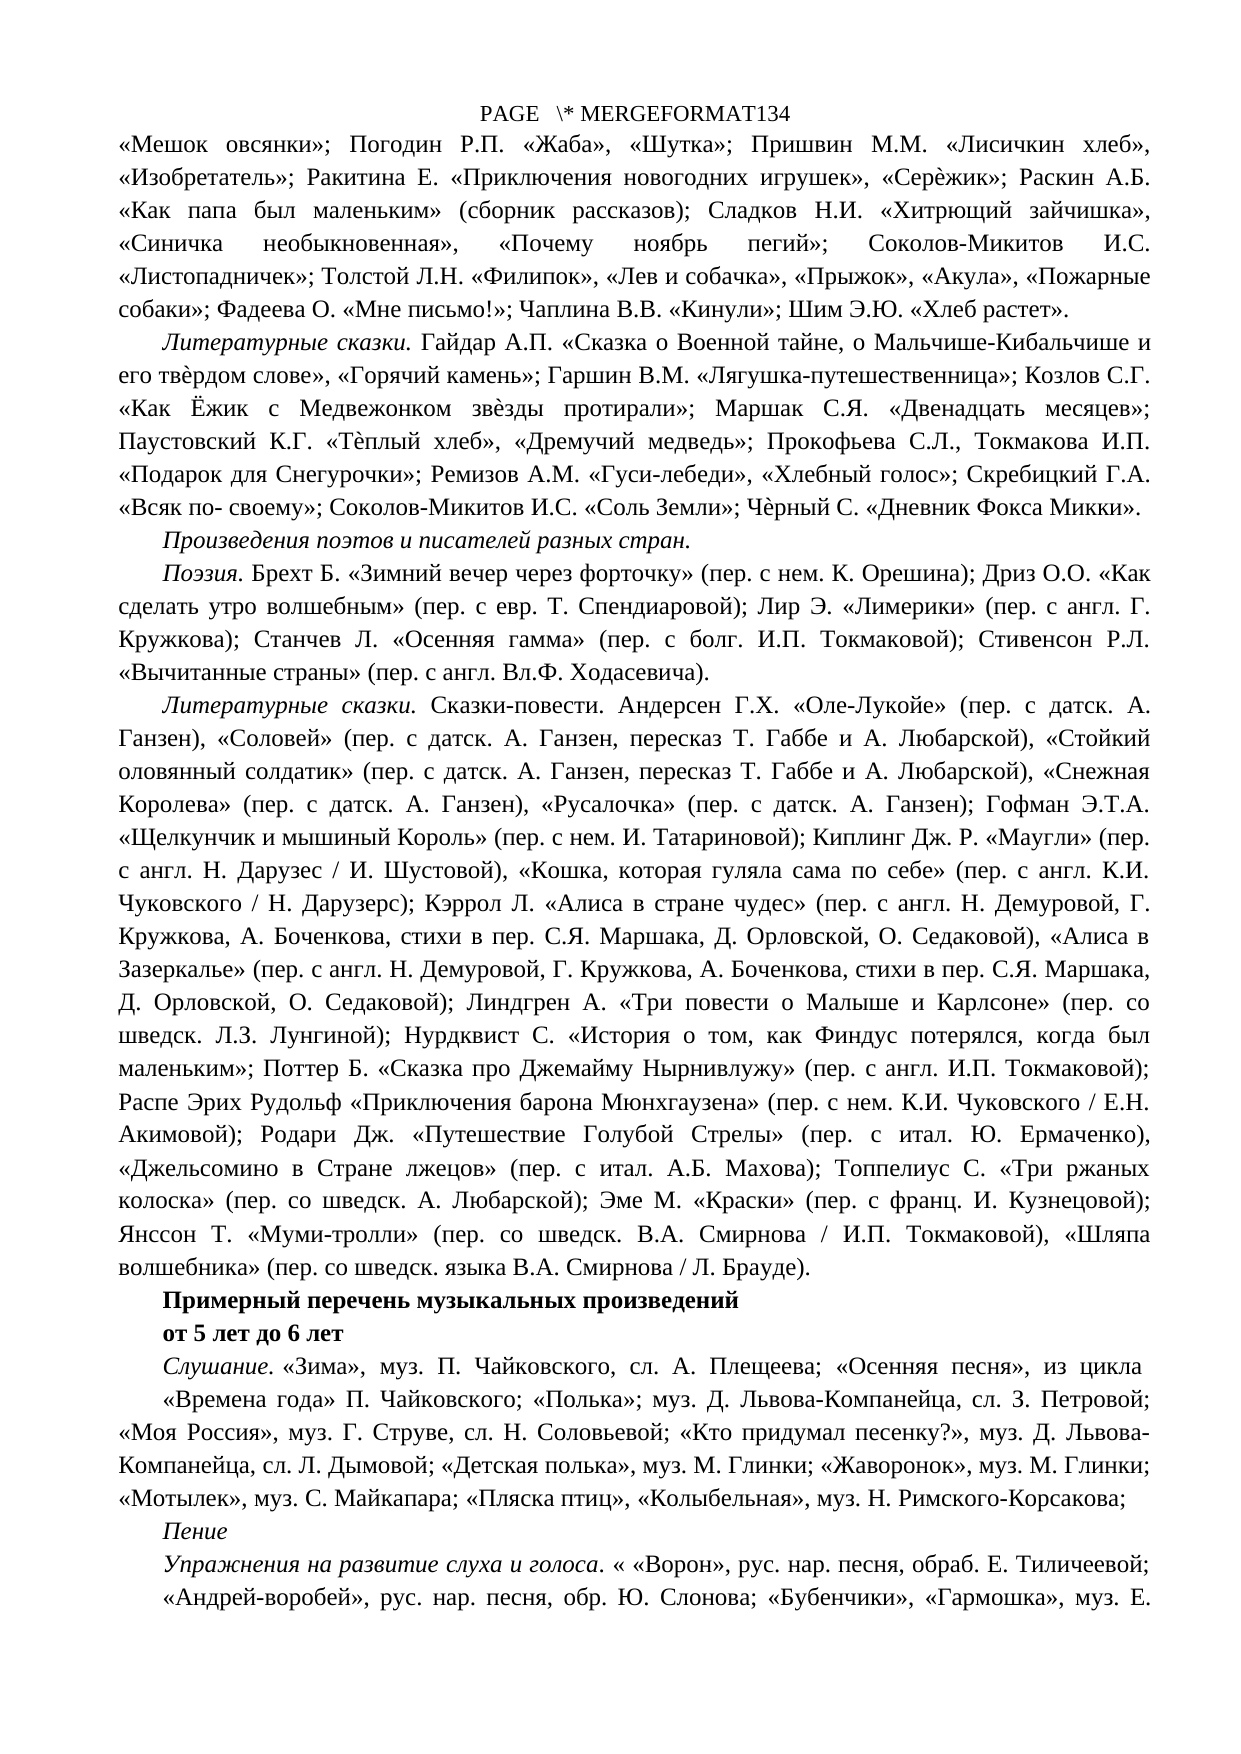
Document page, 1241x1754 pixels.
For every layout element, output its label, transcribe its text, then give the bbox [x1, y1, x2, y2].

text Слушание. «Зима», муз. П. Чайковского, сл. А. Плещеева; «Осенняя песня», из цикла [118, 1351, 1152, 1379]
text Упражнения на развитие слуха и голоса. « «Ворон», рус. нар. песня, обраб. Е. Тиличеевой; [118, 1549, 1152, 1578]
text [118, 129, 1152, 323]
subtitle Примерный перечень музыкальных произведений [118, 1285, 1152, 1313]
subtitle от 5 лет до 6 лет [118, 1318, 1152, 1346]
text Литературные сказки. Сказки-повести. Андерсен Г.Х. «Оле-Лукойе» (пер. с датск. А. Ганзен), «Соловей» (пер. с датск. А. Ганзен, пересказ Т. Габбе и А. Любарской), «Стойкий оловянный солдатик» (пер. с датск. А. Ганзен, пересказ Т. Габбе и А. Любарской), «Снежная Королева» (пер. с датск. А. Ганзен), «Русалочка» (пер. с датск. А. Ганзен); Гофман Э.Т.А. «Щелкунчик и мышиный Король» (пер. с нем. И. Татариновой); Киплинг Дж. Р. «Маугли» (пер. с англ. Н. Дарузес / И. Шустовой), «Кошка, которая гуляла сама по себе» (пер. с англ. К.И. Чуковского / Н. Дарузерс); Кэррол Л. «Алиса в стране чудес» (пер. с англ. Н. Демуровой, Г. Кружкова, А. Боченкова, стихи в пер. С.Я. Маршака, Д. Орловской, О. Седаковой), «Алиса в Зазеркалье» (пер. с англ. Н. Демуровой, Г. Кружкова, А. Боченкова, стихи в пер. С.Я. Маршака, Д. Орловской, О. Седаковой); Линдгрен А. «Три повести о Малыше и Карлсоне» (пер. со шведск. Л.З. Лунгиной); Нурдквист С. «История о том, как Финдус потерялся, когда был маленьким»; Поттер Б. «Сказка про Джемайму Нырнивлужу» (пер. с англ. И.П. Токмаковой); Распе Эрих Рудольф «Приключения барона Мюнхгаузена» (пер. с нем. К.И. Чуковского / Е.Н. Акимовой); Родари Дж. «Путешествие Голубой Стрелы» (пер. с итал. Ю. Ермаченко), «Джельсомино в Стране лжецов» (пер. с итал. А.Б. Махова); Топпелиус С. «Три ржаных колоска» (пер. со шведск. А. Любарской); Эме М. «Краски» (пер. с франц. И. Кузнецовой); Янссон Т. «Муми-тролли» (пер. со шведск. В.А. Смирнова / И.П. Токмаковой), «Шляпа волшебника» (пер. со шведск. языка В.А. Смирнова / Л. Брауде). [118, 690, 1152, 1280]
text Литературные сказки. Гайдар А.П. «Сказка о Военной тайне, о Мальчише-Кибальчише и его твѐрдом слове», «Горячий камень»; Гаршин В.М. «Лягушка-путешественница»; Козлов С.Г. «Как Ёжик с Медвежонком звѐзды протирали»; Маршак С.Я. «Двенадцать месяцев»; Паустовский К.Г. «Тѐплый хлеб», «Дремучий медведь»; Прокофьева С.Л., Токмакова И.П. «Подарок для Снегурочки»; Ремизов А.М. «Гуси-лебеди», «Хлебный голос»; Скребицкий Г.А. «Всяк по- своему»; Соколов-Микитов И.С. «Соль Земли»; Чѐрный С. «Дневник Фокса Микки». [118, 327, 1152, 521]
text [118, 1582, 1152, 1611]
text «Времена года» П. Чайковского; «Полька»; муз. Д. Львова-Компанейца, сл. З. Петровой; «Моя Россия», муз. Г. Струве, сл. Н. Соловьевой; «Кто придумал песенку?», муз. Д. Львова-Компанейца, сл. Л. Дымовой; «Детская полька», муз. М. Глинки; «Жаворонок», муз. М. Глинки; «Мотылек», муз. С. Майкапара; «Пляска птиц», «Колыбельная», муз. Н. Римского-Корсакова; [118, 1384, 1152, 1512]
text Поэзия. Брехт Б. «Зимний вечер через форточку» (пер. с нем. К. Орешина); Дриз О.О. «Как сделать утро волшебным» (пер. с евр. Т. Спендиаровой); Лир Э. «Лимерики» (пер. с англ. Г. Кружкова); Станчев Л. «Осенняя гамма» (пер. с болг. И.П. Токмаковой); Стивенсон Р.Л. «Вычитанные страны» (пер. с англ. Вл.Ф. Ходасевича). [118, 558, 1152, 686]
text Произведения поэтов и писателей разных стран. [118, 525, 1152, 554]
text Пение [118, 1516, 1152, 1544]
